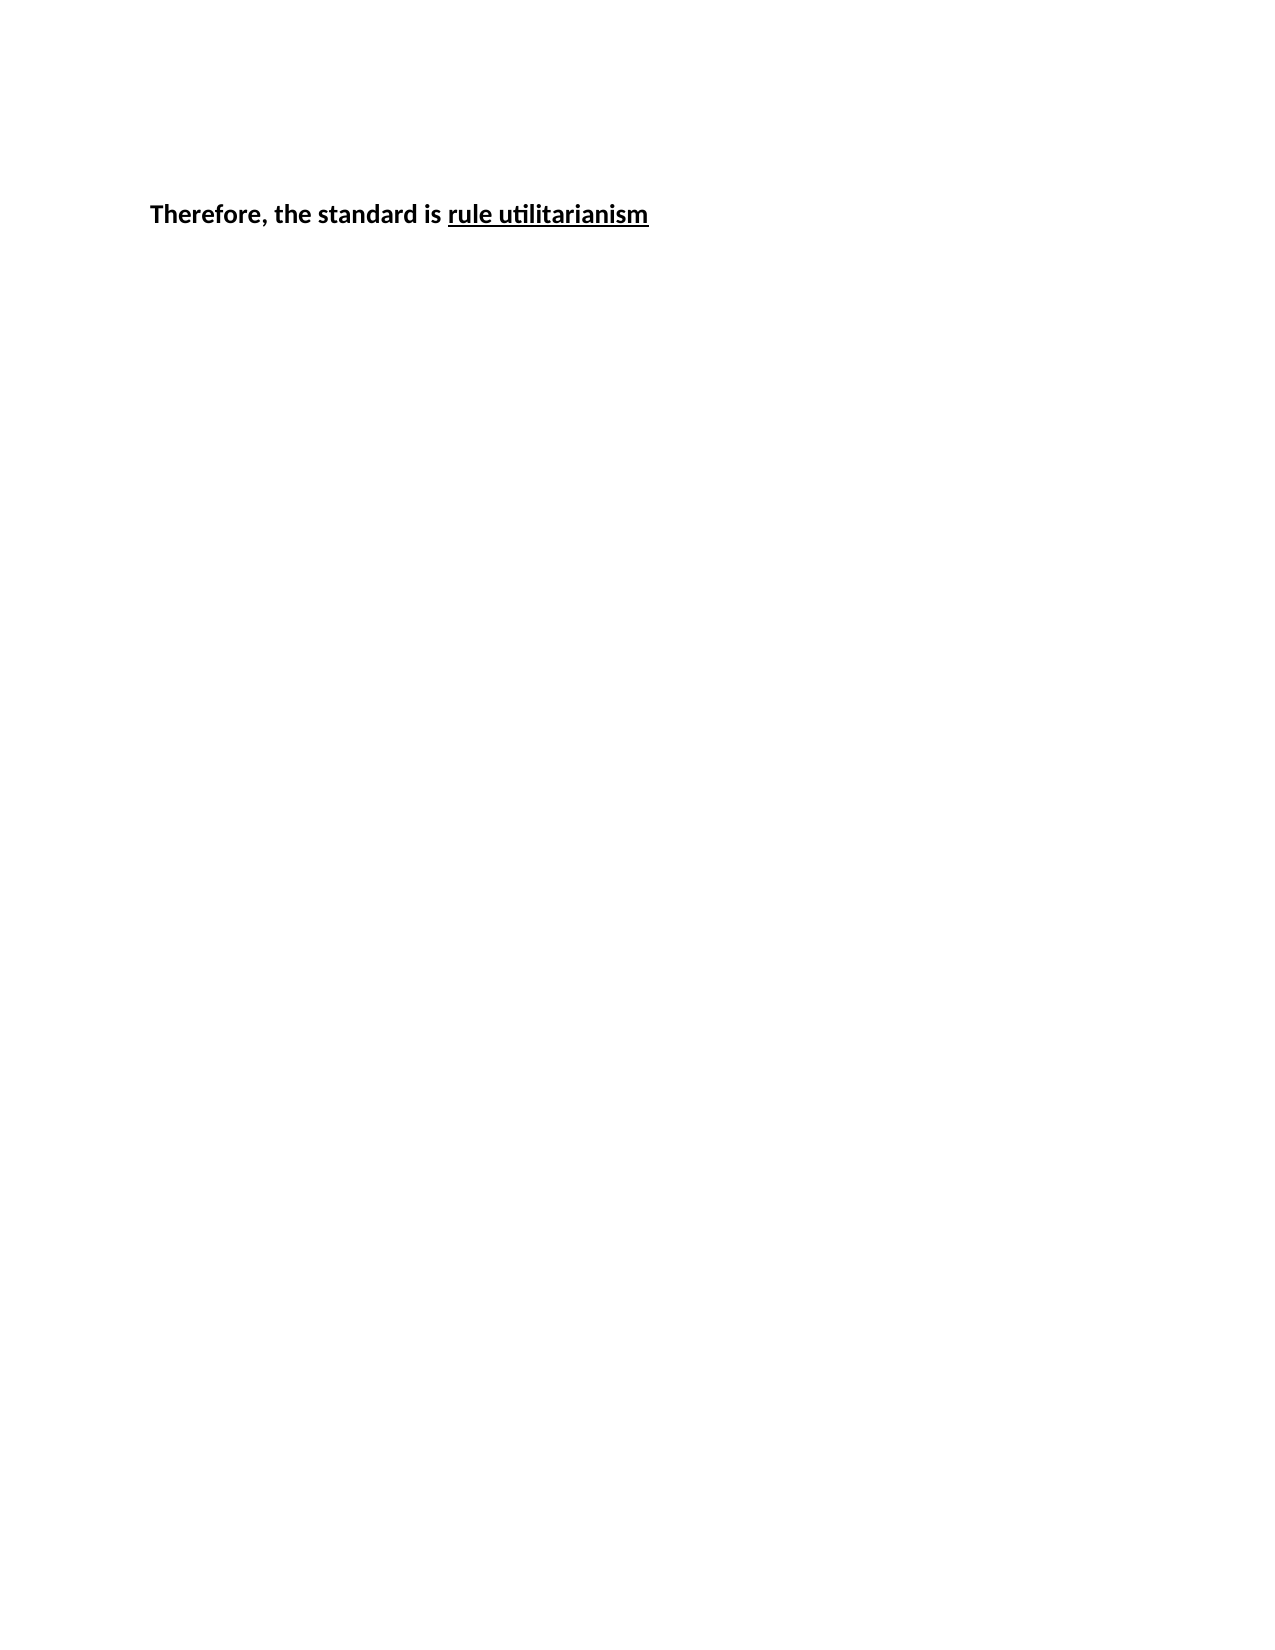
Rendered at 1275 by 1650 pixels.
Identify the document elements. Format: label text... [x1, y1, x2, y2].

subtitle Therefore, the standard is rule utilitarianism [150, 197, 1125, 230]
